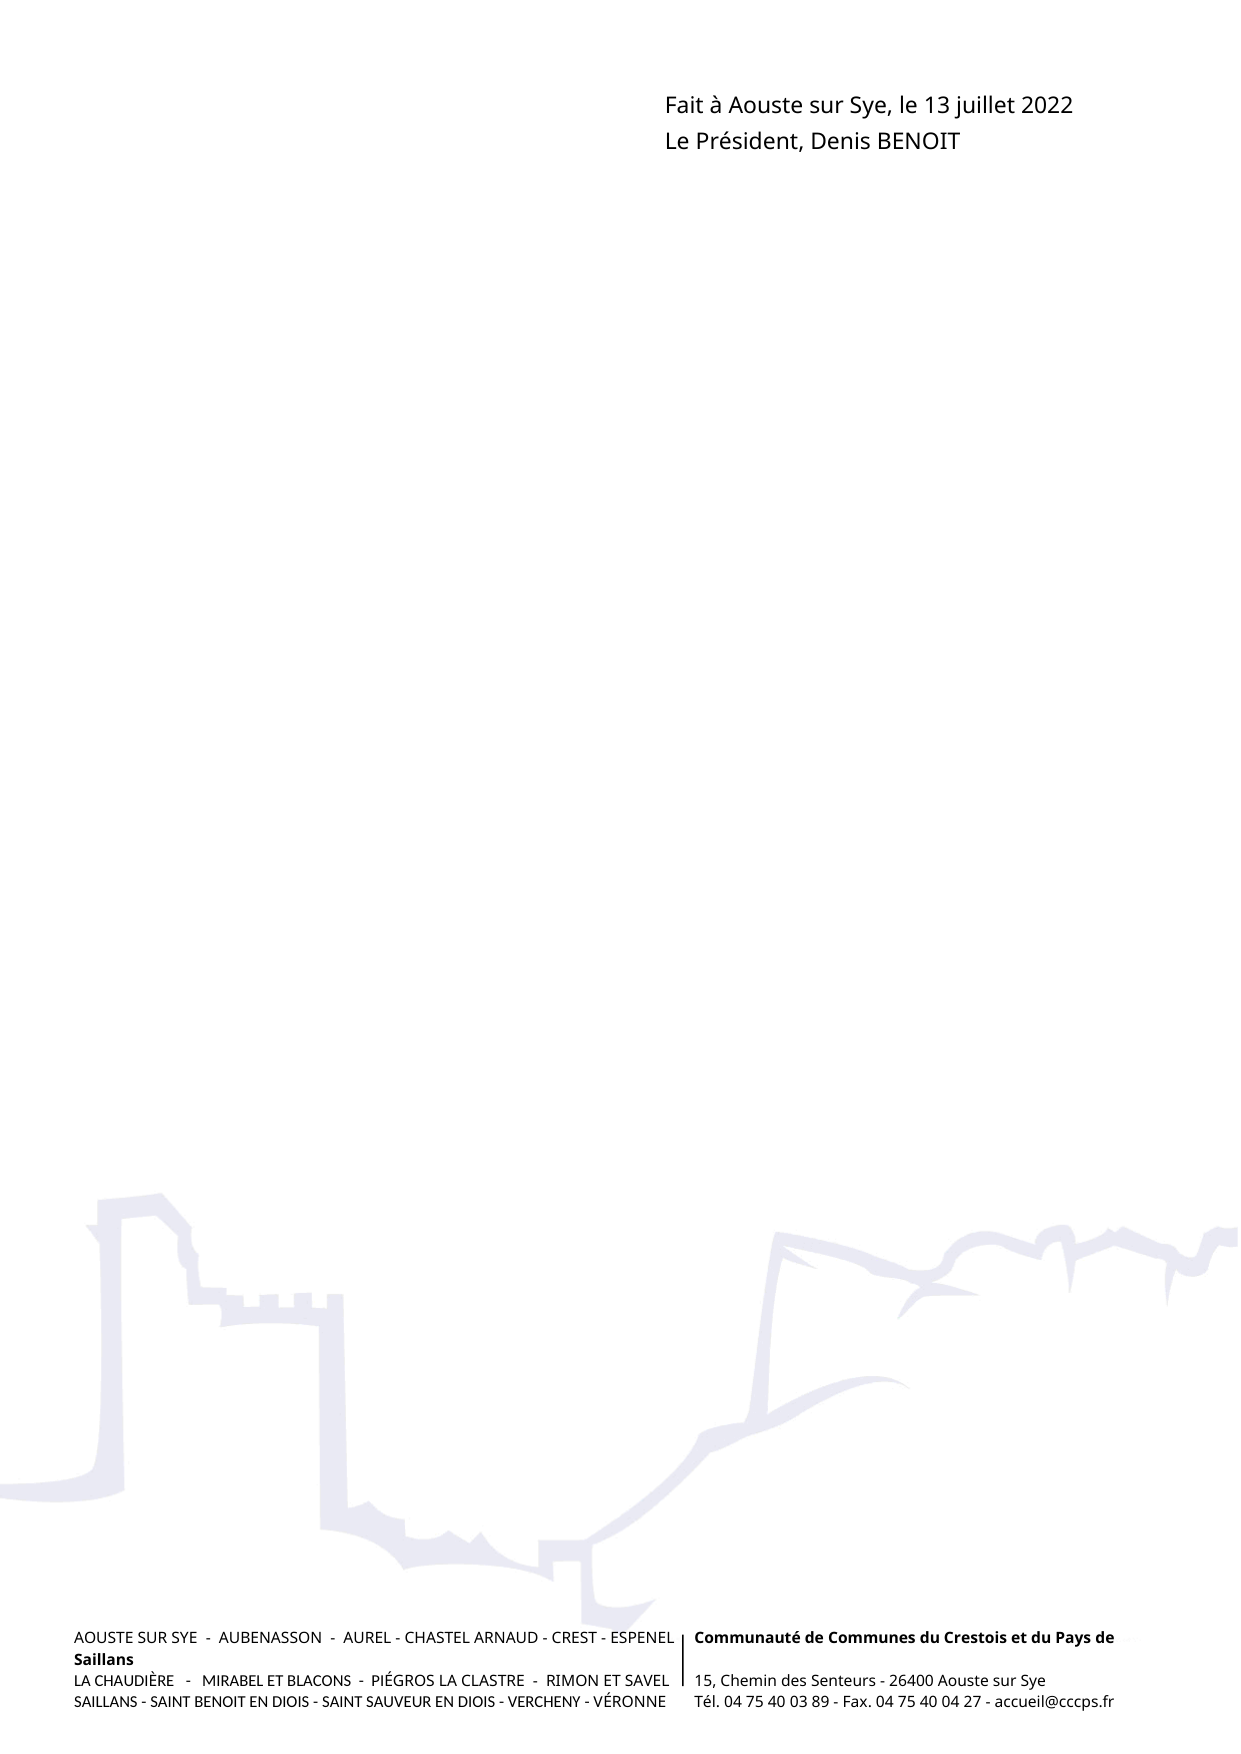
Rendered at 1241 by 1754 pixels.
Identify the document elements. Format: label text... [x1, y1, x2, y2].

picture [300, 1633, 308, 1642]
text Le Président, Denis BENOIT [664, 124, 1166, 156]
picture [530, 1633, 536, 1642]
picture [438, 1633, 448, 1642]
text Fait à Aouste sur Sye, le 13 juillet 2022 [664, 89, 1166, 120]
picture [86, 1633, 94, 1642]
picture [0, 308, 1238, 1642]
